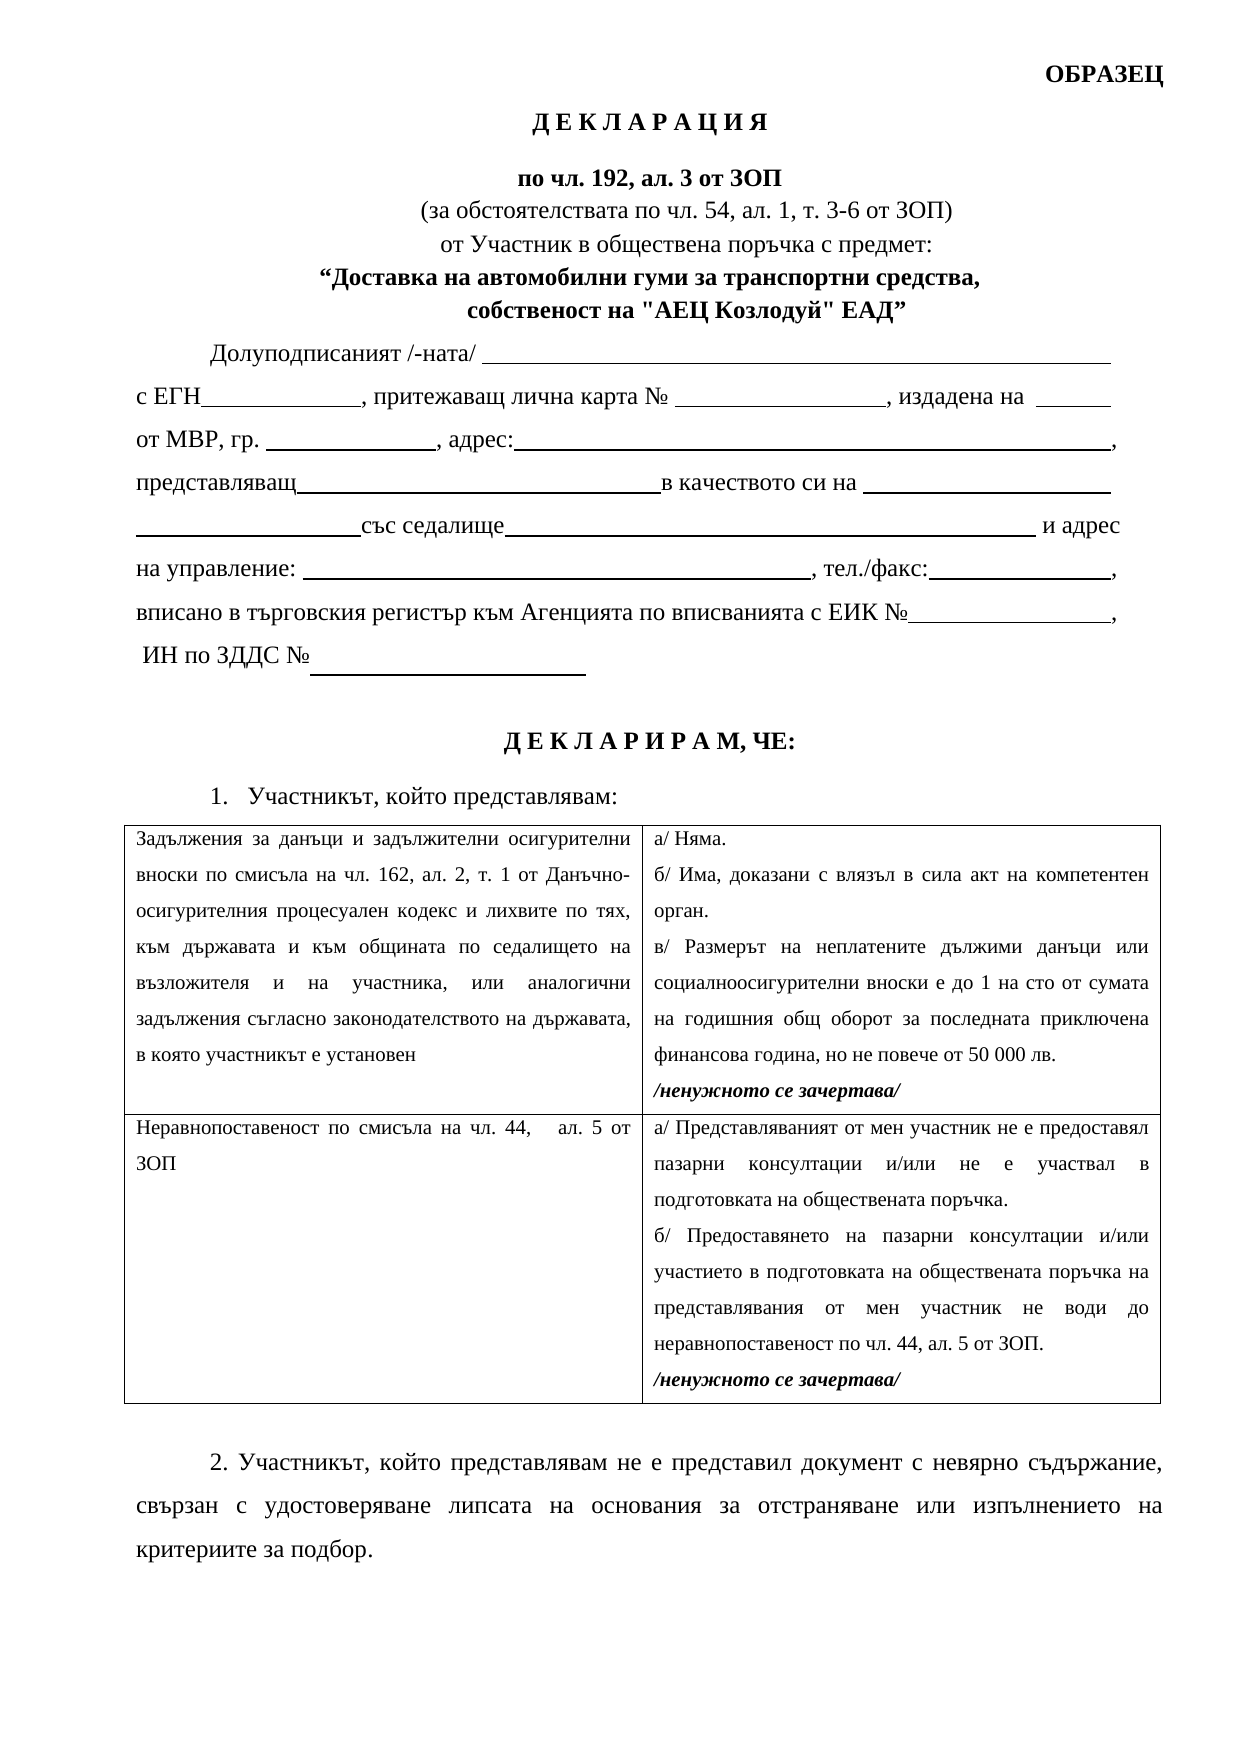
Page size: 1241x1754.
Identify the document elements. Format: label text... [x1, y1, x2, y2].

text по чл. 192, ал. 3 от ЗОП [136, 163, 1163, 191]
table_header Задължения за данъци и задължителни осигурителни вноски по смисъла на чл. 162, ал. 2, т. 1 от Данъчно-осигурителния процесуален кодекс и лихвите по тях, към държавата и към общината по седалището на възложителя и на участника, или аналогични задължения съгласно законодателството на държавата, в която участникът е установен [125, 826, 642, 1114]
text с ЕГН , притежаващ лична карта № , издадена на [136, 381, 1163, 410]
list ОБРАЗЕЦ [642, 59, 1163, 88]
table_cell Неравнопоставеност по смисъла на чл. 44, ал. 5 от ЗОП [125, 1115, 642, 1403]
text от МВР, гр. , адрес: , [136, 424, 1163, 453]
table_header а/ Няма. б/ Има, доказани с влязъл в сила акт на компетентен орган. в/ Размерът на неплатените дължими данъци или социалноосигурителни вноски е до 1 на сто от сумата на годишния общ оборот за последната приключена финансова година, но не повече от 50 000 лв. /ненужното се зачертава/ [643, 826, 1160, 1114]
text от Участник в обществена поръчка с предмет: [210, 229, 1163, 257]
text собственост на "АЕЦ Козлодуй" ЕАД” [136, 295, 1163, 323]
list Участникът, който представлявам: [209, 781, 1163, 810]
text Д Е К Л А Р И Р А М, ЧЕ: [136, 726, 1163, 754]
text “Доставка на автомобилни гуми за транспортни средства, [136, 262, 1163, 290]
text (за обстоятелствата по чл. 54, ал. 1, т. 3-6 от ЗОП) [210, 196, 1163, 224]
text на управление: , тел./факс: , вписано в търговския регистър към Агенцията по вписванията с ЕИК № , [136, 553, 1163, 625]
title Д Е К Л А Р А Ц И Я [136, 107, 1163, 136]
text ИН по ЗДДС № [136, 640, 1163, 678]
text със седалище и адрес [136, 510, 1163, 539]
text 2. Участникът, който представлявам не е представил документ с невярно съдържание, свързан с удостоверяване липсата на основания за отстраняване или изпълнението на критериите за подбор. [136, 1447, 1163, 1562]
text представляващ в качеството си на [136, 467, 1163, 496]
table_cell а/ Представляваният от мен участник не е предоставял пазарни консултации и/или не е участвал в подготовката на обществената поръчка. б/ Предоставянето на пазарни консултации и/или участието в подготовката на обществената поръчка на представлявания от мен участник не води до неравнопоставеност по чл. 44, ал. 5 от ЗОП. /ненужното се зачертава/ [643, 1115, 1160, 1403]
text Долуподписаният /-ната/ [136, 338, 1163, 367]
